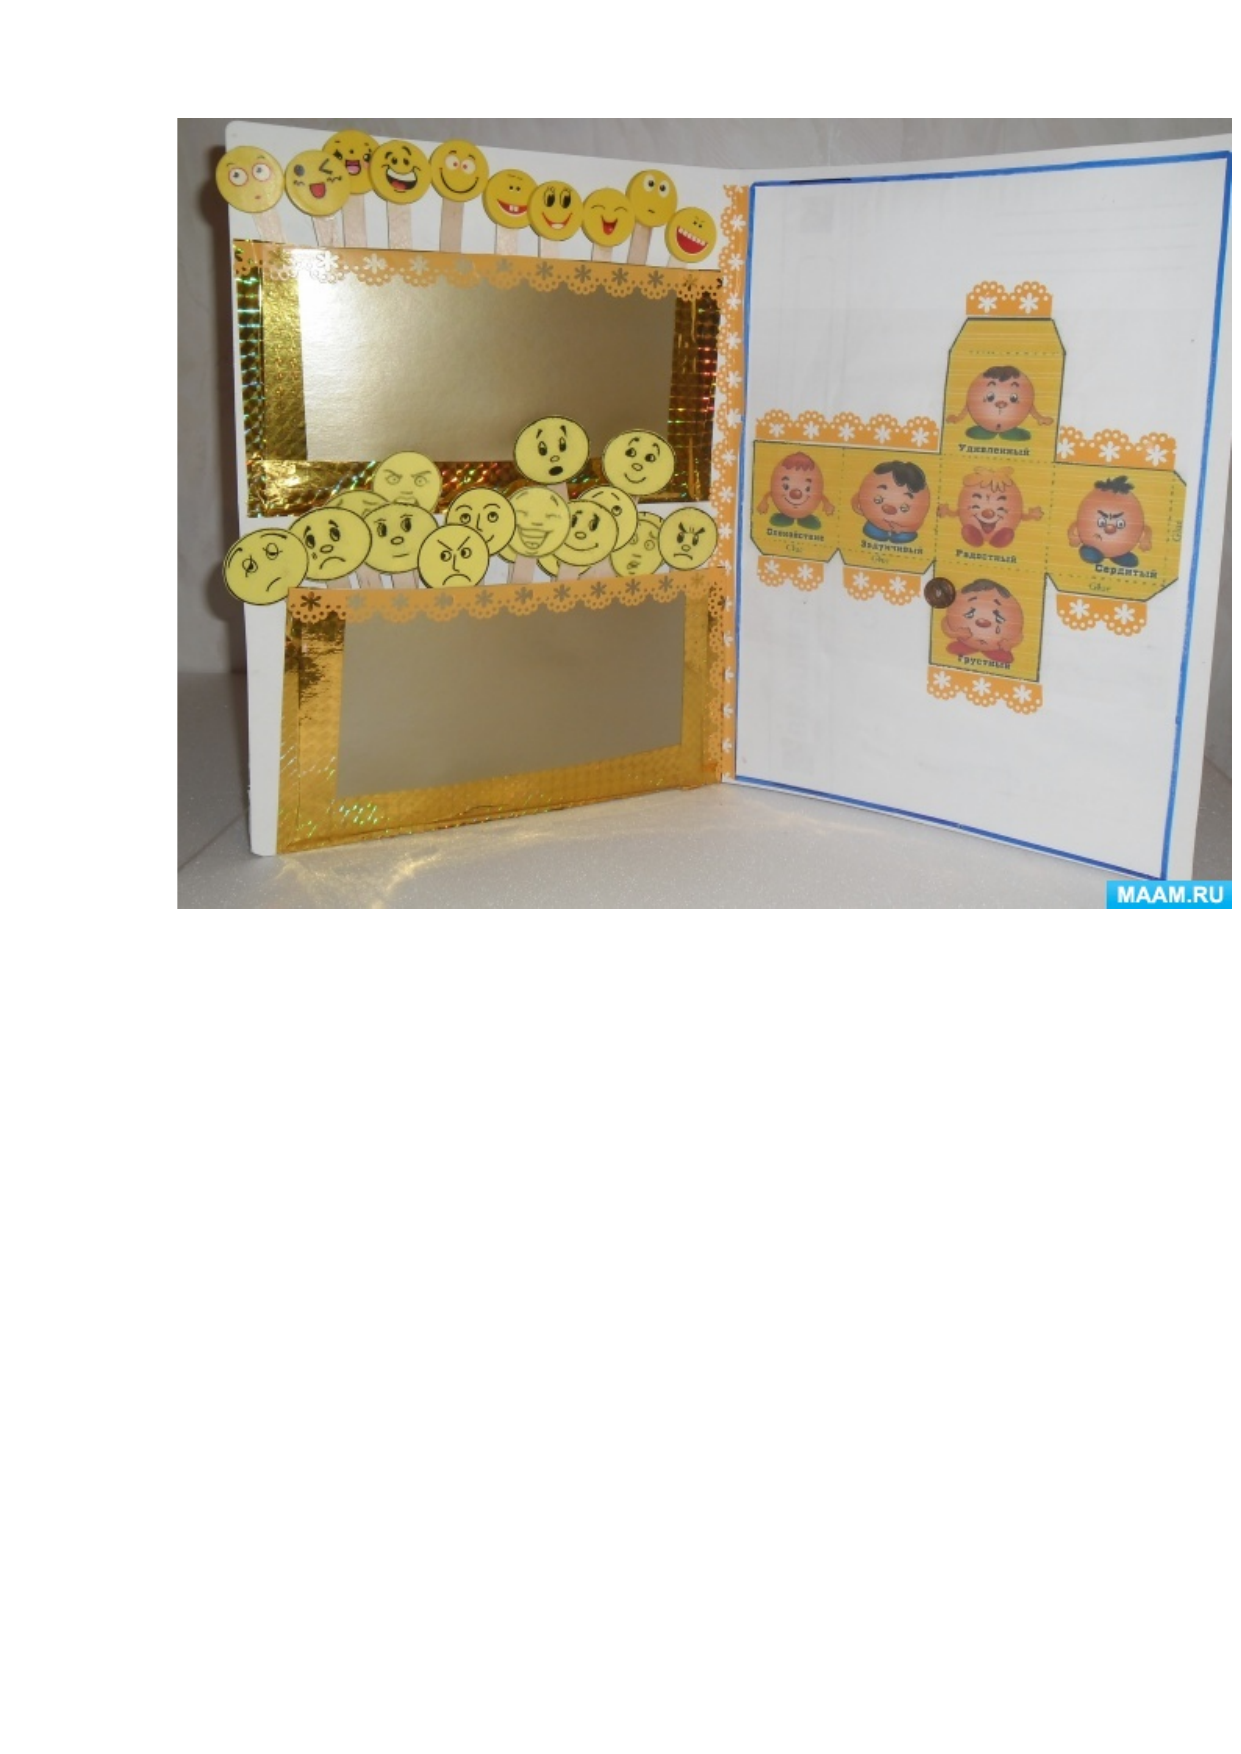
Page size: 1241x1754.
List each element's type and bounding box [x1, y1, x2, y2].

picture [177, 118, 1232, 909]
